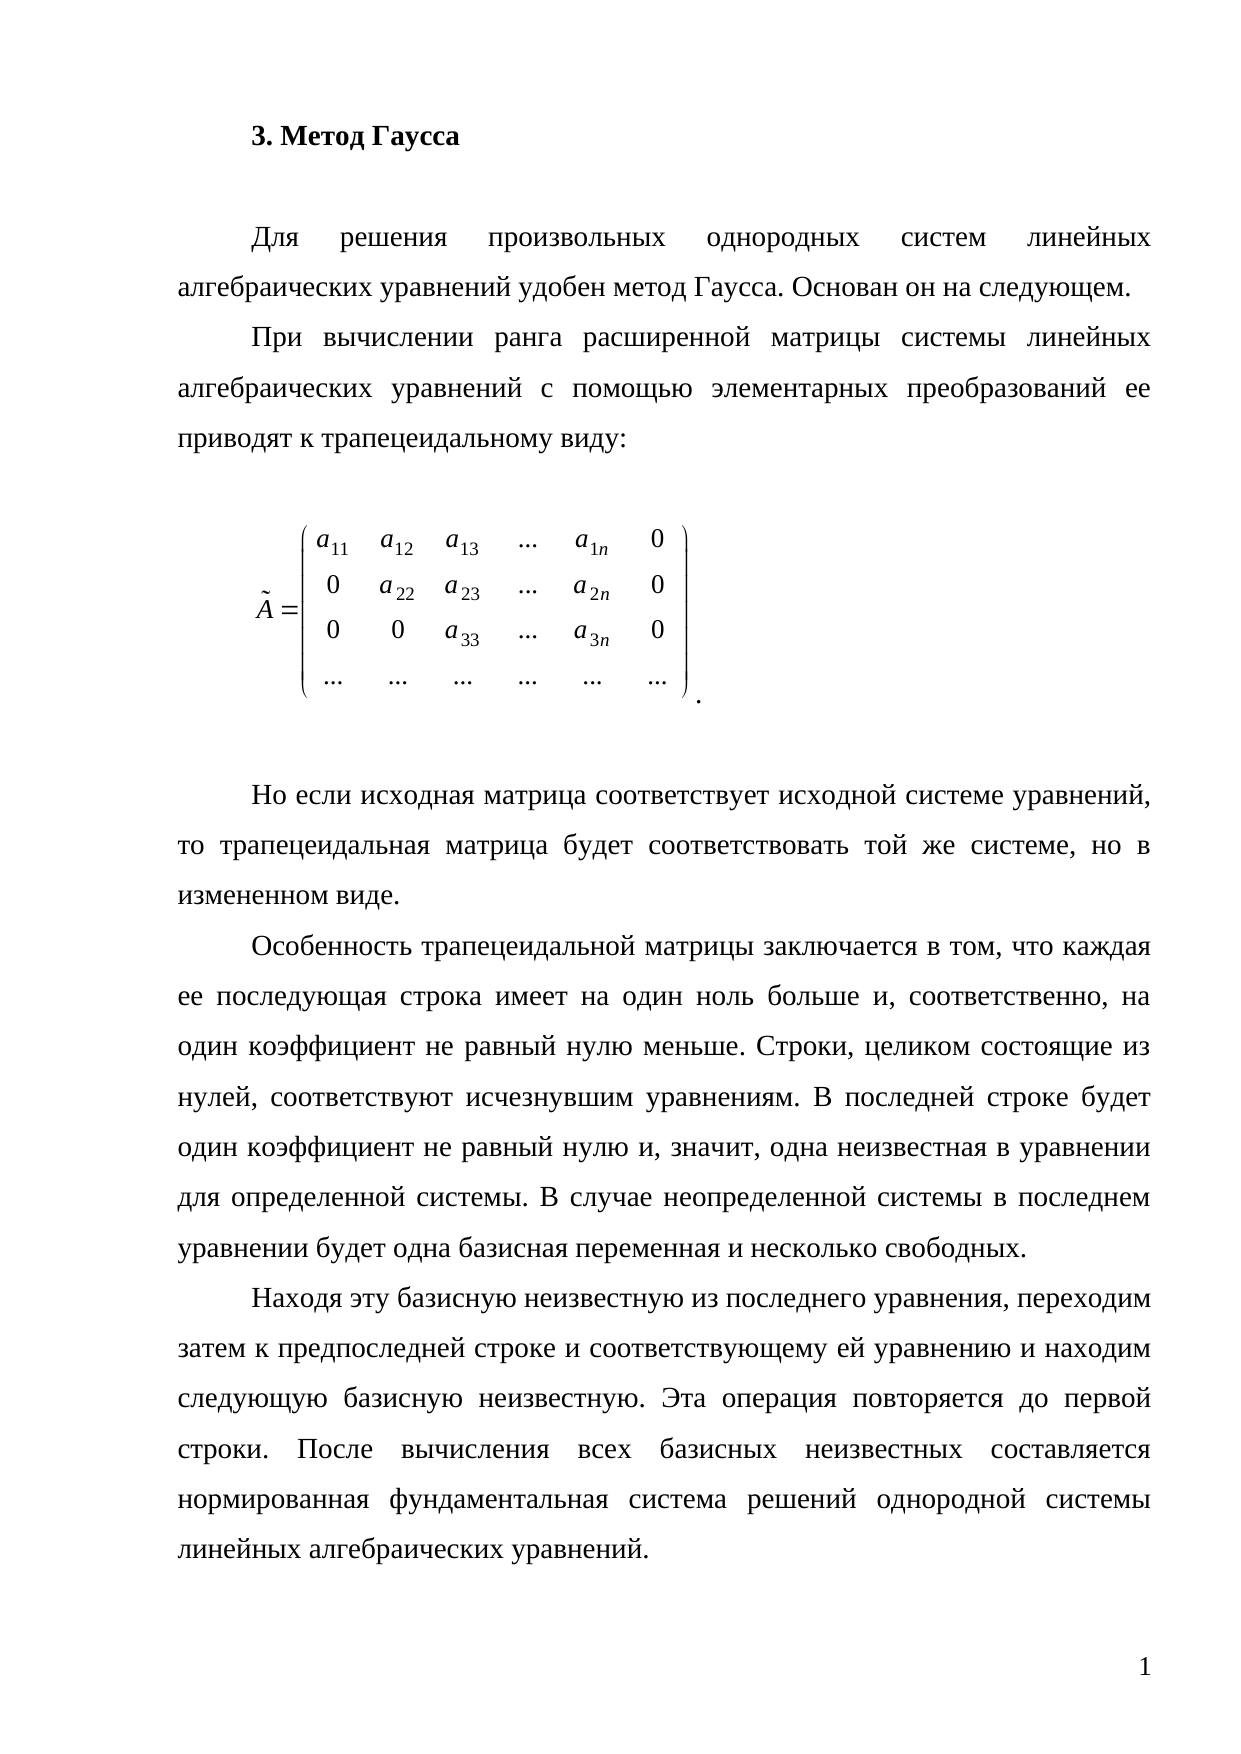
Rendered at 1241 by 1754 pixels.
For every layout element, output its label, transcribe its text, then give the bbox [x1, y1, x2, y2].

text Особенность трапецеидальной матрицы заключается в том, что каждая ее последующая строка имеет на один ноль больше и, соответственно, на один коэффициент не равный нулю меньше. Строки, целиком состоящие из нулей, соответствуют исчезнувшим уравнениям. В последней строке будет один коэффициент не равный нулю и, значит, одна неизвестная в уравнении для определенной системы. В случае неопределенной системы в последнем уравнении будет одна базисная переменная и несколько свободных. [177, 928, 1152, 1263]
text . [177, 521, 1152, 710]
text 3. Метод Гаусса [177, 118, 1152, 152]
text Но если исходная матрица соответствует исходной системе уравнений, то трапецеидальная матрица будет соответствовать той же системе, но в измененном виде. [177, 777, 1152, 911]
text Находя эту базисную неизвестную из последнего уравнения, переходим затем к предпоследней строке и соответствующему ей уравнению и находим следующую базисную неизвестную. Эта операция повторяется до первой строки. После вычисления всех базисных неизвестных составляется нормированная фундаментальная система решений однородной системы линейных алгебраических уравнений. [177, 1280, 1152, 1565]
text При вычислении ранга расширенной матрицы системы линейных алгебраических уравнений с помощью элементарных преобразований ее приводят к трапецеидальному виду: [177, 319, 1152, 453]
text Для решения произвольных однородных систем линейных алгебраических уравнений удобен метод Гаусса. Основан он на следующем. [177, 219, 1152, 303]
